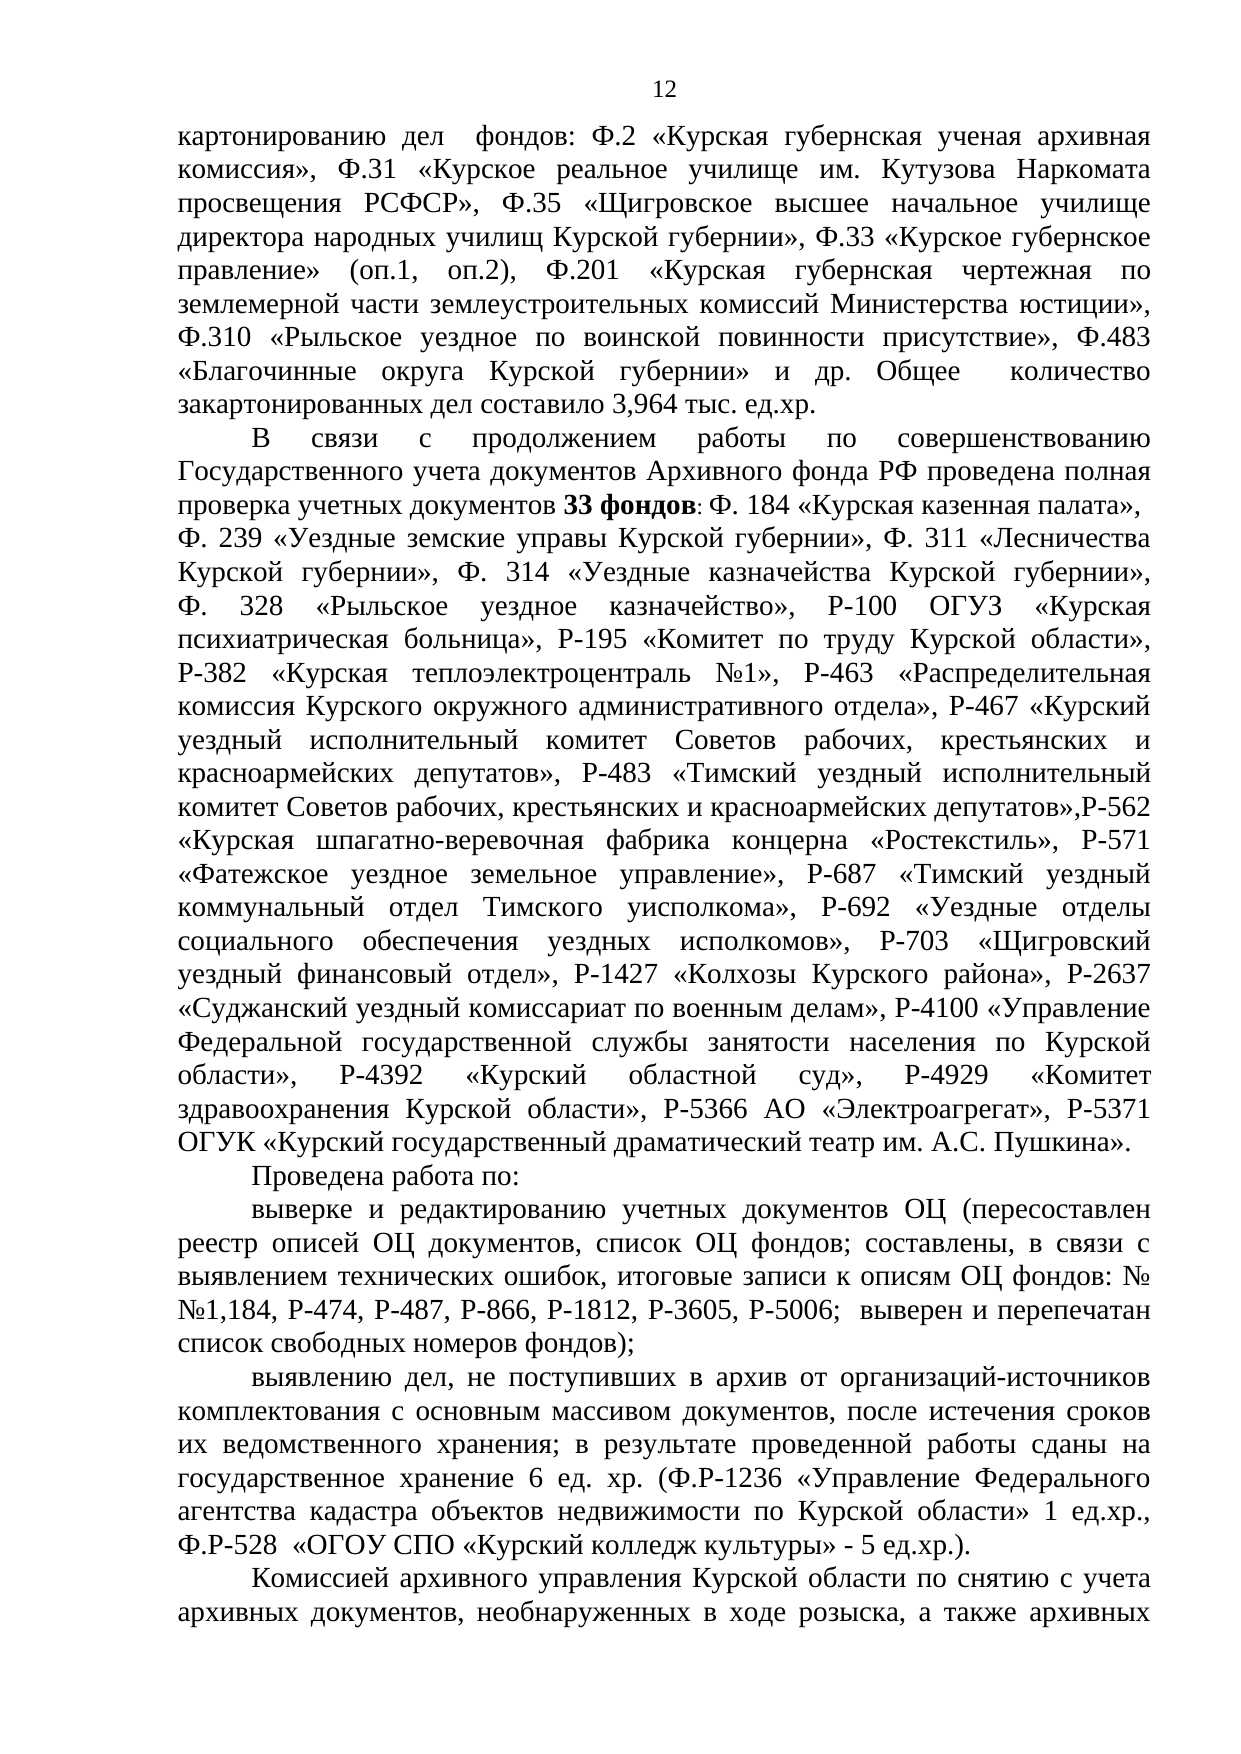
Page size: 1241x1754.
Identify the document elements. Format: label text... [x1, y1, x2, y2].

text выверке и редактированию учетных документов ОЦ (пересоставлен реестр описей ОЦ документов, список ОЦ фондов; составлены, в связи с выявлением технических ошибок, итоговые записи к описям ОЦ фондов: №№1,184, Р-474, Р-487, Р-866, Р-1812, Р-3605, Р-5006; выверен и перепечатан список свободных номеров фондов); [177, 1191, 1152, 1359]
text Проведена работа по: [177, 1158, 1152, 1191]
text выявлению дел, не поступивших в архив от организаций-источников комплектования с основным массивом документов, после истечения сроков их ведомственного хранения; в результате проведенной работы сданы на государственное хранение 6 ед. хр. (Ф.Р-1236 «Управление Федерального агентства кадастра объектов недвижимости по Курской области» 1 ед.хр., Ф.Р-528 «ОГОУ СПО «Курский колледж культуры» - 5 ед.хр.). [177, 1359, 1152, 1560]
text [177, 1560, 1152, 1627]
text Ф. 239 «Уездные земские управы Курской губернии», Ф. 311 «Лесничества Курской губернии», Ф. 314 «Уездные казначейства Курской губернии», Ф. 328 «Рыльское уездное казначейство», Р-100 ОГУЗ «Курская психиатрическая больница», Р-195 «Комитет по труду Курской области», Р-382 «Курская теплоэлектроцентраль №1», Р-463 «Распределительная комиссия Курского окружного административного отдела», Р-467 «Курский уездный исполнительный комитет Советов рабочих, крестьянских и красноармейских депутатов», Р-483 «Тимский уездный исполнительный комитет Советов рабочих, крестьянских и красноармейских депутатов»,Р-562 «Курская шпагатно-веревочная фабрика концерна «Ростекстиль», Р-571 «Фатежское уездное земельное управление», Р-687 «Тимский уездный коммунальный отдел Тимского уисполкома», Р-692 «Уездные отделы социального обеспечения уездных исполкомов», Р-703 «Щигровский уездный финансовый отдел», Р-1427 «Колхозы Курского района», Р-2637 «Суджанский уездный комиссариат по военным делам», Р-4100 «Управление Федеральной государственной службы занятости населения по Курской области», Р-4392 «Курский областной суд», Р-4929 «Комитет здравоохранения Курской области», Р-5366 АО «Электроагрегат», Р-5371 ОГУК «Курский государственный драматический театр им. А.С. Пушкина». [177, 521, 1152, 1158]
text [177, 118, 1152, 420]
text В связи с продолжением работы по совершенствованию Государственного учета документов Архивного фонда РФ проведена полная проверка учетных документов 33 фондов: Ф. 184 «Курская казенная палата», [177, 420, 1152, 521]
